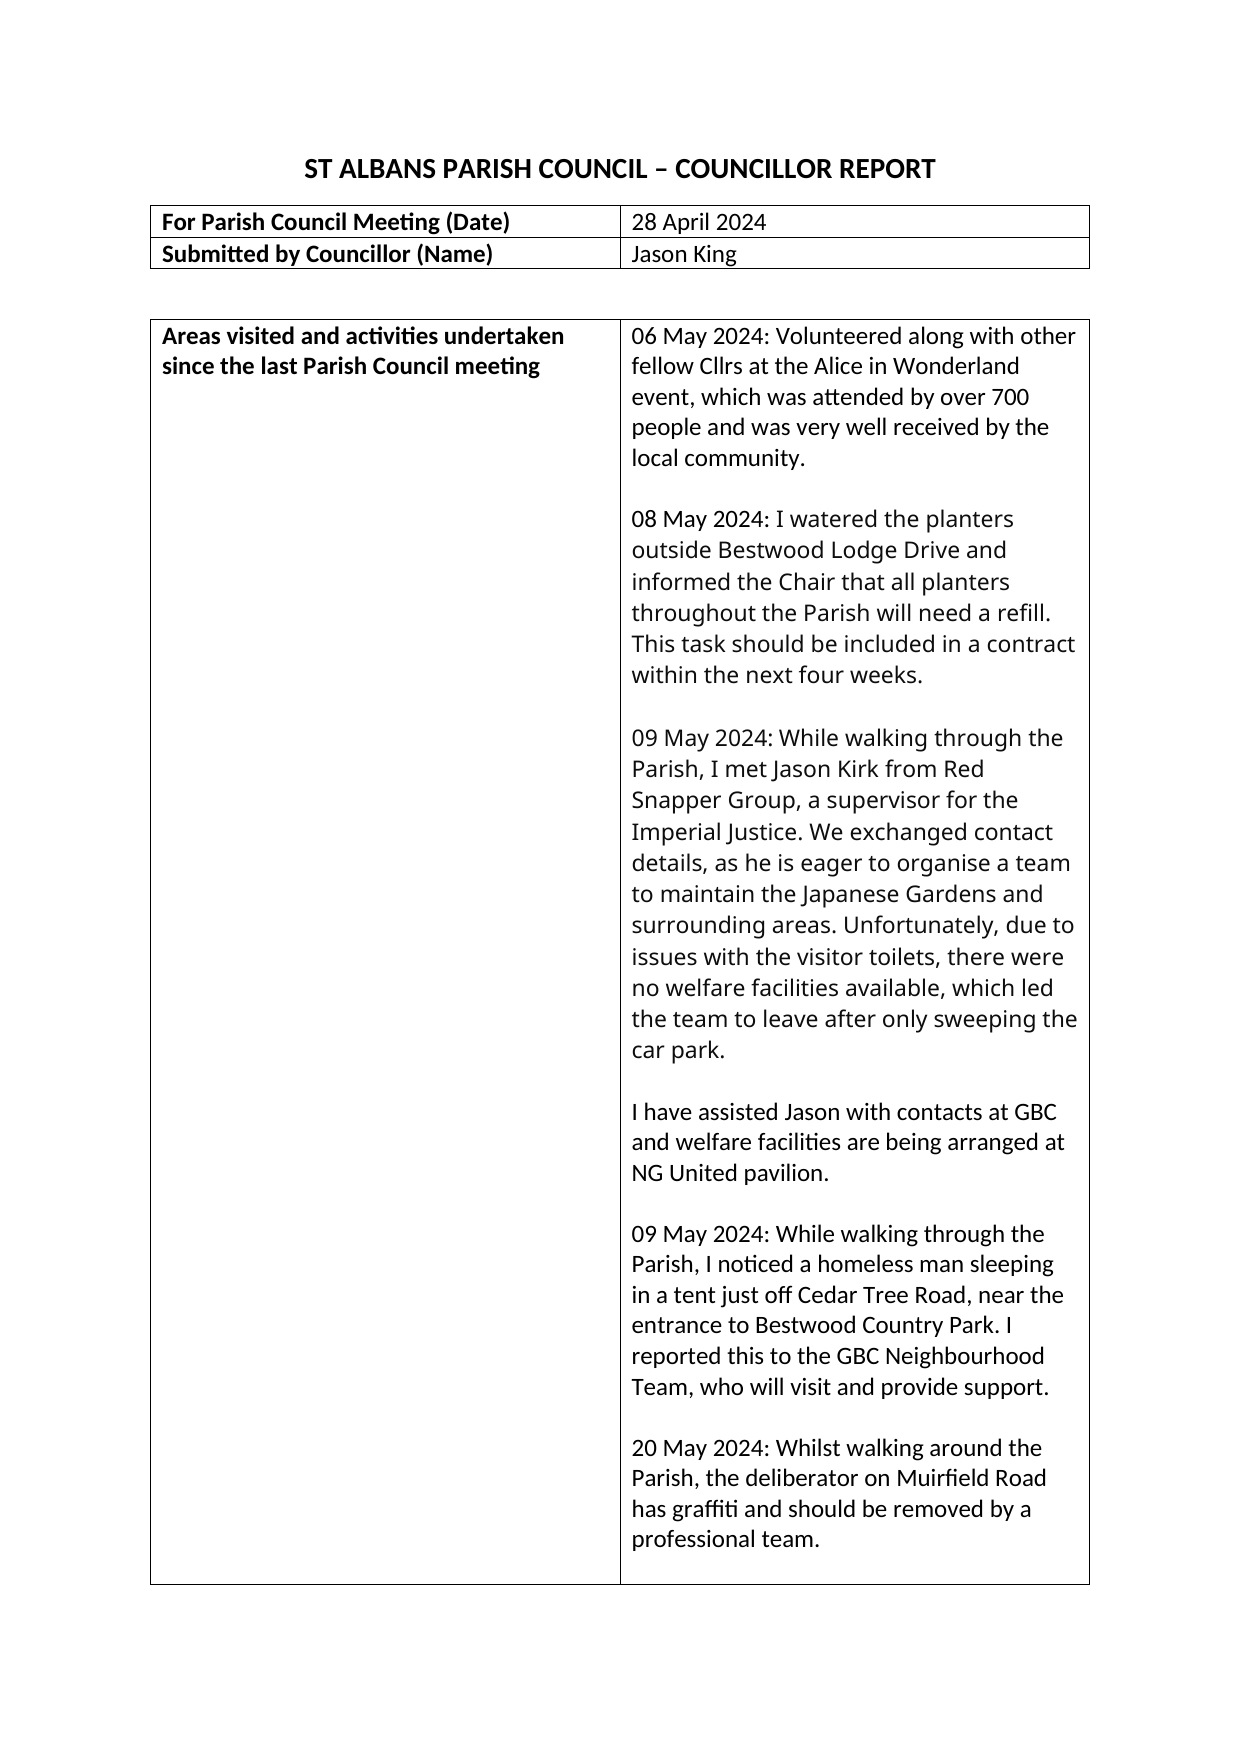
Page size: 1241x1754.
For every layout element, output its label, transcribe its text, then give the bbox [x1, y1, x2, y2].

table_header 28 April 2024 [621, 206, 1089, 237]
table_header For Parish Council Meeting (Date) [151, 206, 620, 237]
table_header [621, 320, 1089, 1584]
table_cell Jason King [621, 238, 1089, 268]
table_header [151, 320, 620, 1584]
table_cell Submitted by Councillor (Name) [151, 238, 620, 268]
text ST ALBANS PARISH COUNCIL – COUNCILLOR REPORT [150, 150, 1090, 186]
